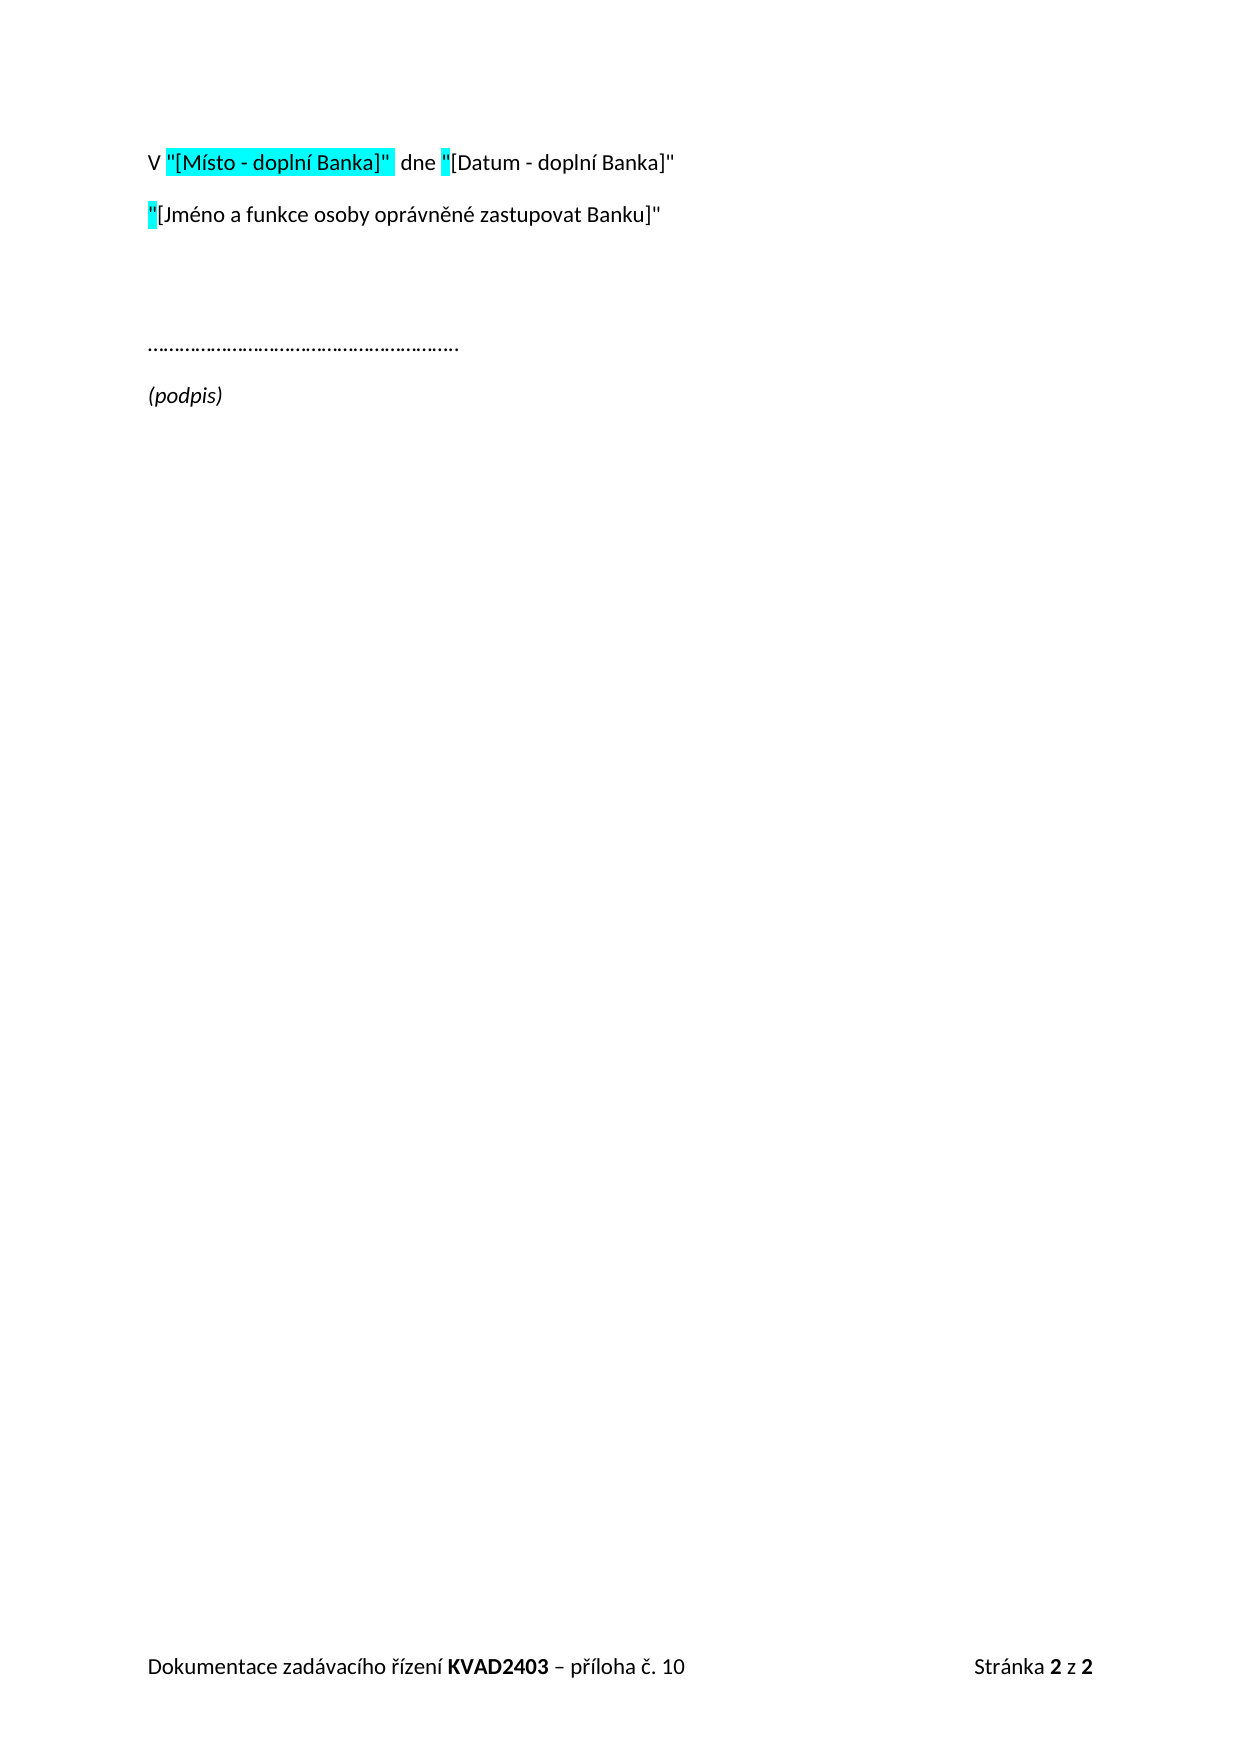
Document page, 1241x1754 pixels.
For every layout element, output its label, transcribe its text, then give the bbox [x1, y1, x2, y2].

text ………………………………………………….. [148, 329, 1093, 357]
text V dne [148, 148, 166, 176]
text V dne [450, 148, 1093, 176]
text V dne [395, 148, 441, 176]
text (podpis) [148, 382, 1093, 410]
